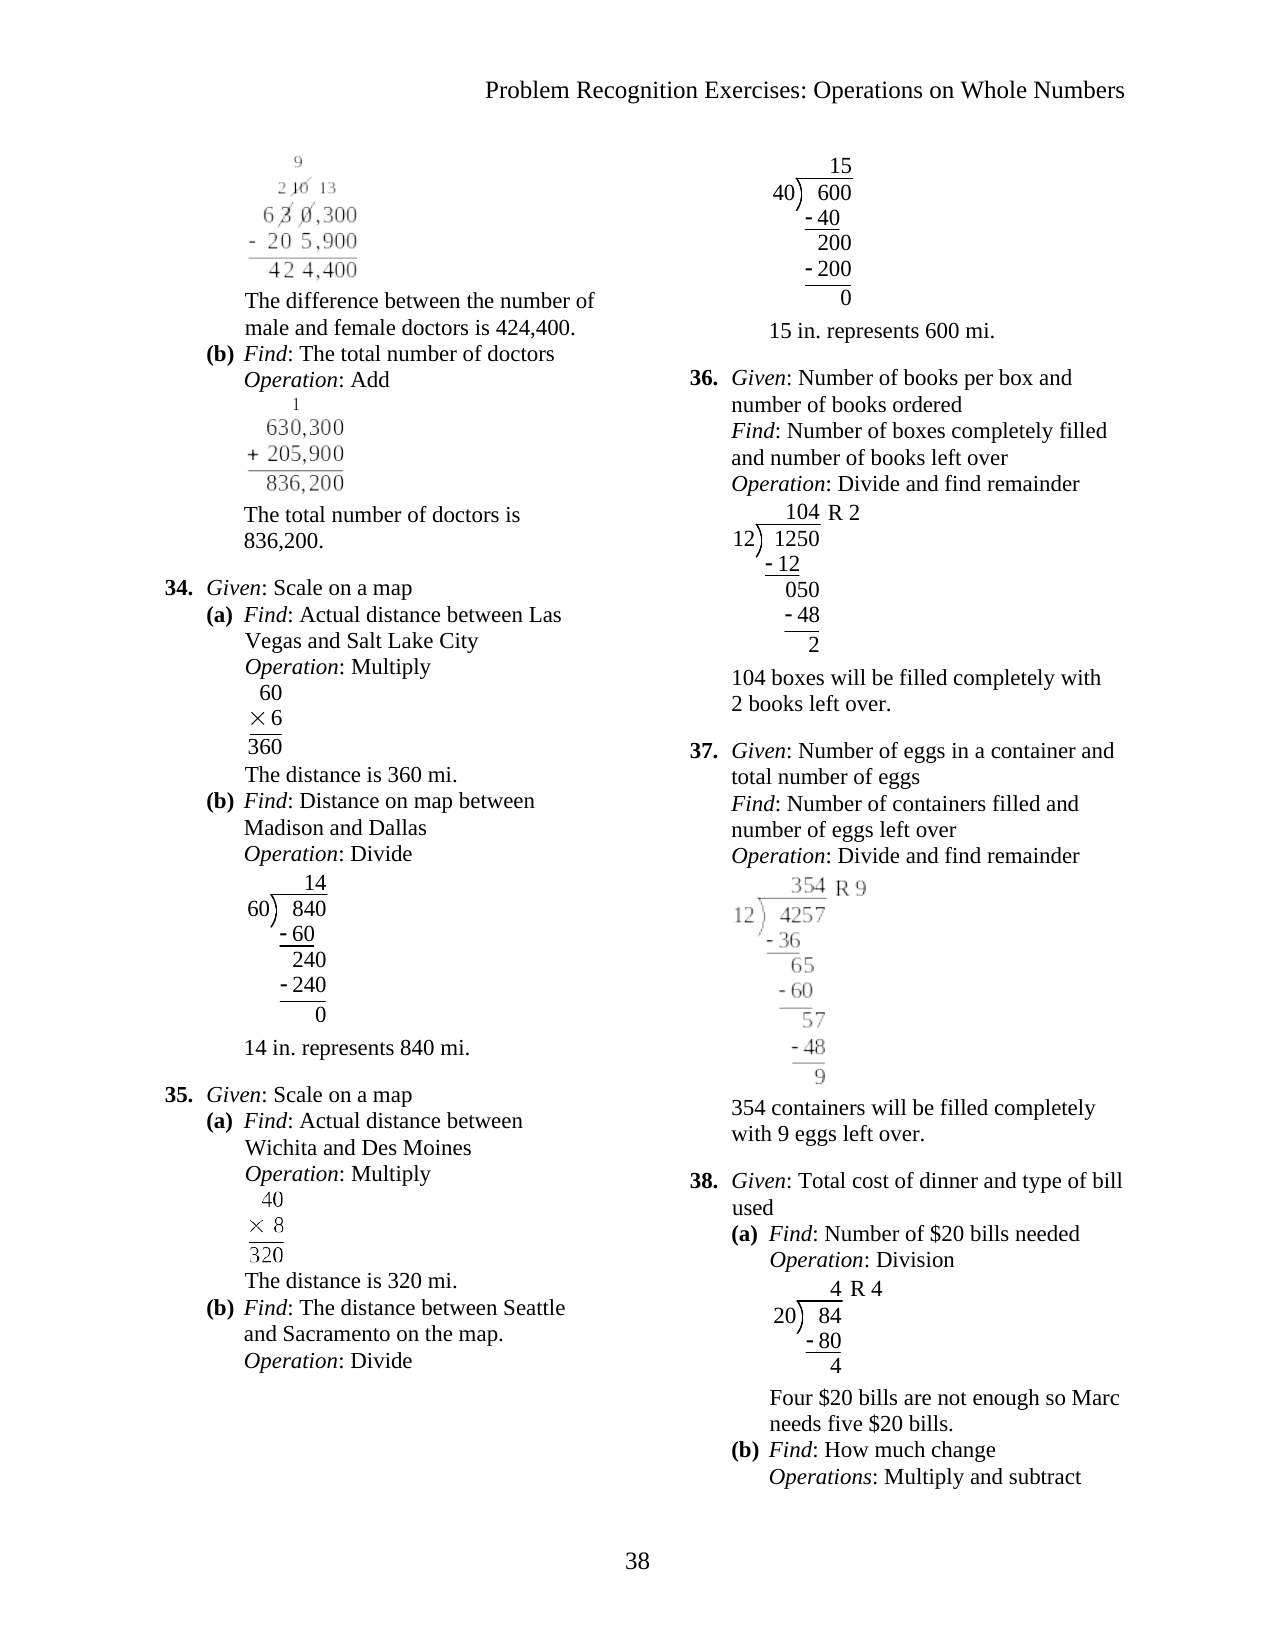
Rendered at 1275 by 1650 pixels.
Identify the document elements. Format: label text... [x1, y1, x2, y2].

text 37. Given: Number of eggs in a container and total number of eggs Find: Number of containers filled and number of eggs left over Operation: Divide and find remainder 354 containers will be filled completely with 9 eggs left over. [675, 737, 1125, 1147]
text (b) Find: The total number of doctors Operation: Add The total number of doctors is 836,200. [150, 340, 600, 553]
text (a) Find: Number of $20 bills needed Operation: Division Four $20 bills are not enough so Marc needs five $20 bills. [675, 1220, 1125, 1437]
text (b) Find: The distance between Seattle and Sacramento on the map. Operation: Divide 15 in. represents 600 mi. [150, 1294, 600, 1373]
text (a) Find: Actual distance between Las Vegas and Salt Lake City Operation: Multiply The distance is 360 mi. [150, 601, 600, 787]
text (b) Find: The distance between Seattle and Sacramento on the map. Operation: Divide 15 in. represents 600 mi. [675, 150, 1125, 344]
text 34. Given: Scale on a map [150, 574, 600, 601]
text 36. Given: Number of books per box and number of books ordered Find: Number of boxes completely filled and number of books left over Operation: Divide and find remainder 104 boxes will be filled completely with 2 books left over. [675, 364, 1125, 716]
text (a) Find: Actual distance between Wichita and Des Moines Operation: Multiply The distance is 320 mi. [150, 1107, 600, 1294]
text 38. Given: Total cost of dinner and type of bill used [675, 1167, 1125, 1220]
text (b) Find: How much change Operations: Multiply and subtract He will receive $16 in change. [675, 1437, 1125, 1489]
text (b) Find: Distance on map between Madison and Dallas Operation: Divide 14 in. represents 840 mi. [150, 787, 600, 1060]
text (a) Find: Difference between male and female doctors Operation: Subtract The difference between the number of male and female doctors is 424,400. [150, 150, 600, 340]
text 35. Given: Scale on a map [150, 1081, 600, 1107]
